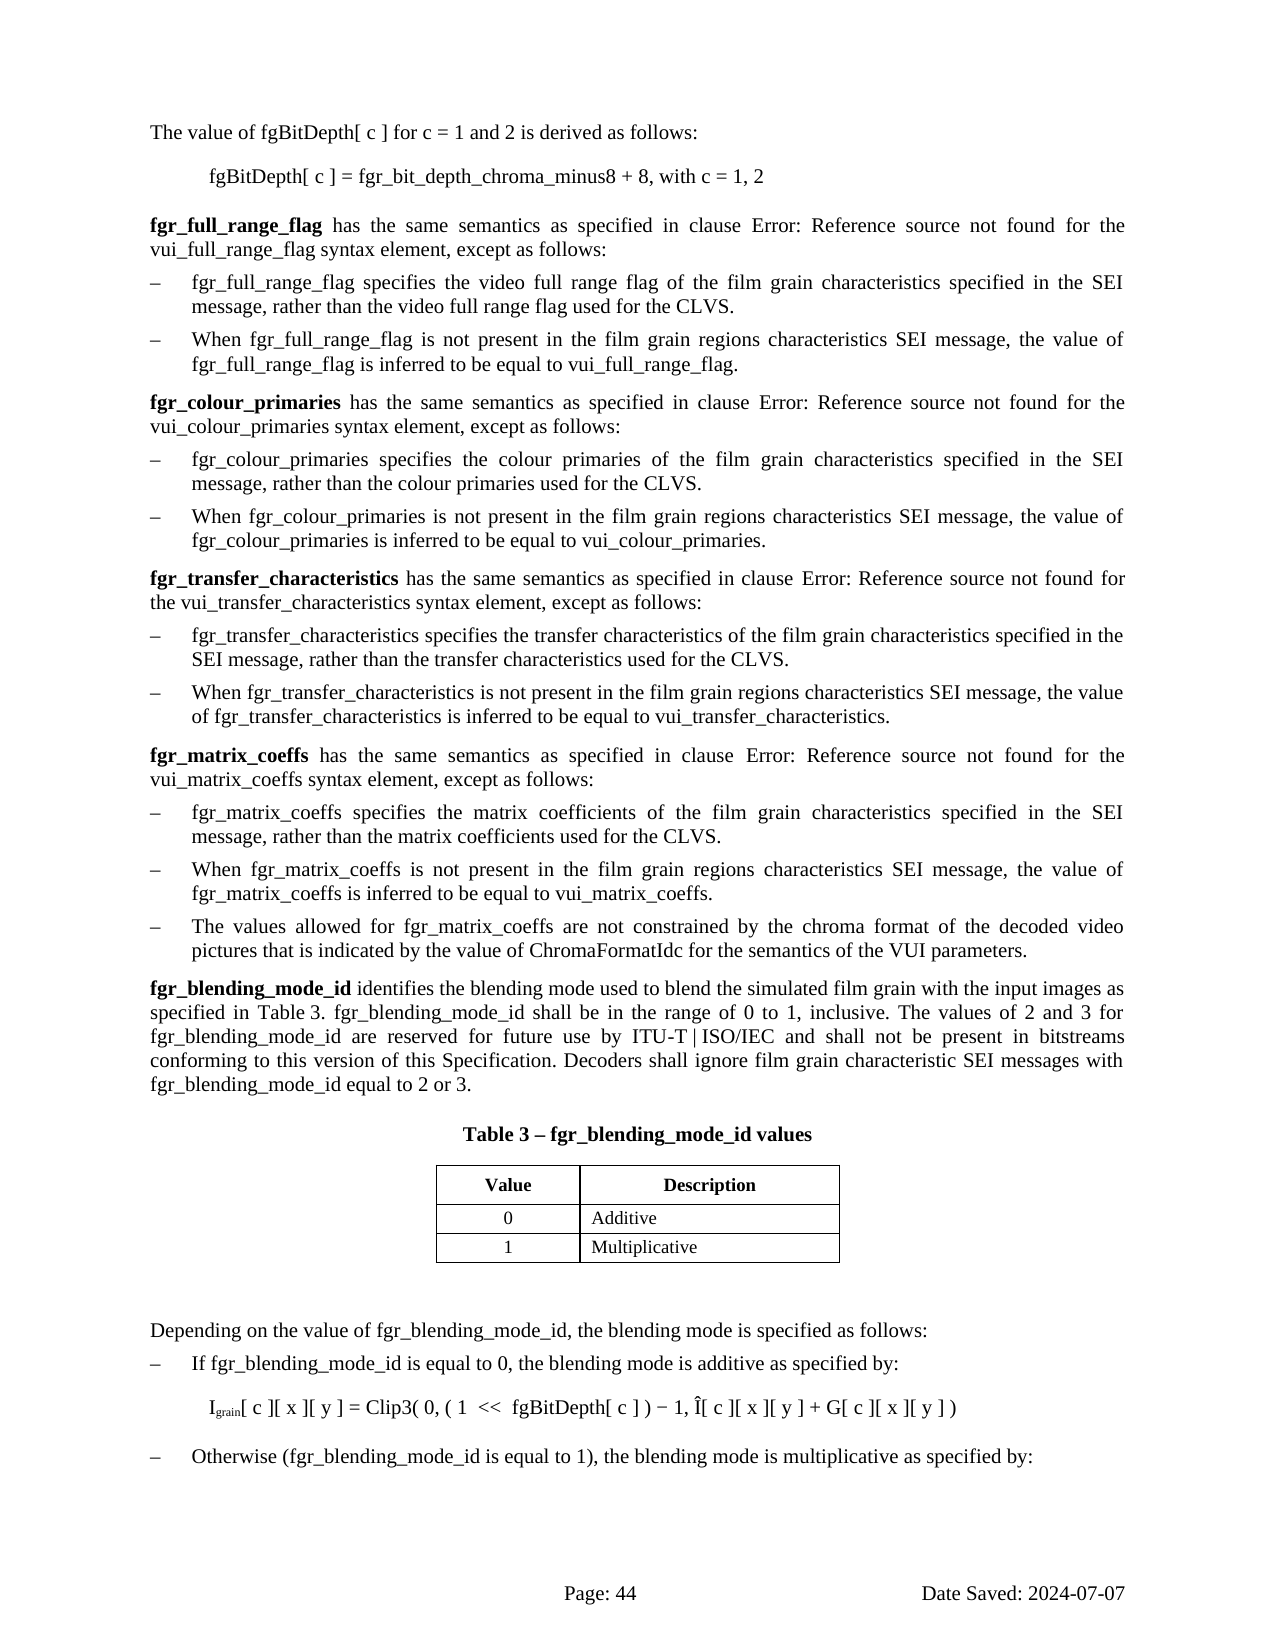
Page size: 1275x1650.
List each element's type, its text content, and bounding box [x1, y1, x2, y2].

table_header Value [437, 1166, 579, 1204]
text Depending on the value of fgr_blending_mode_id, the blending mode is specified as follows: [150, 1318, 1125, 1342]
table_cell 1 [437, 1234, 579, 1262]
text – When fgr_transfer_characteristics is not present in the film grain regions characteristics SEI message, the value of fgr_transfer_characteristics is inferred to be equal to vui_transfer_characteristics. [150, 680, 1125, 728]
text – The values allowed for fgr_matrix_coeffs are not constrained by the chroma format of the decoded video pictures that is indicated by the value of ChromaFormatIdc for the semantics of the VUI parameters. [150, 914, 1125, 962]
text – When fgr_full_range_flag is not present in the film grain regions characteristics SEI message, the value of fgr_full_range_flag is inferred to be equal to vui_full_range_flag. [150, 327, 1125, 376]
table_cell 0 [437, 1205, 579, 1233]
text – fgr_full_range_flag specifies the video full range flag of the film grain characteristics specified in the SEI message, rather than the video full range flag used for the CLVS. [150, 270, 1125, 318]
text – fgr_matrix_coeffs specifies the matrix coefficients of the film grain characteristics specified in the SEI message, rather than the matrix coefficients used for the CLVS. [150, 800, 1125, 848]
text The value of fgBitDepth[ c ] for c = 1 and 2 is derived as follows: [150, 120, 1125, 144]
text – When fgr_matrix_coeffs is not present in the film grain regions characteristics SEI message, the value of fgr_matrix_coeffs is inferred to be equal to vui_matrix_coeffs. [150, 857, 1125, 905]
text – fgr_transfer_characteristics specifies the transfer characteristics of the film grain characteristics specified in the SEI message, rather than the transfer characteristics used for the CLVS. [150, 623, 1125, 671]
text – Otherwise (fgr_blending_mode_id is equal to 1), the blending mode is multiplicative as specified by: [150, 1444, 1125, 1468]
table_header Description [581, 1166, 839, 1204]
text – When fgr_colour_primaries is not present in the film grain regions characteristics SEI message, the value of fgr_colour_primaries is inferred to be equal to vui_colour_primaries. [150, 504, 1125, 552]
table_cell Additive [581, 1205, 839, 1233]
text – If fgr_blending_mode_id is equal to 0, the blending mode is additive as specified by: [150, 1351, 1125, 1375]
text – fgr_colour_primaries specifies the colour primaries of the film grain characteristics specified in the SEI message, rather than the colour primaries used for the CLVS. [150, 447, 1125, 495]
table_cell Multiplicative [581, 1234, 839, 1262]
